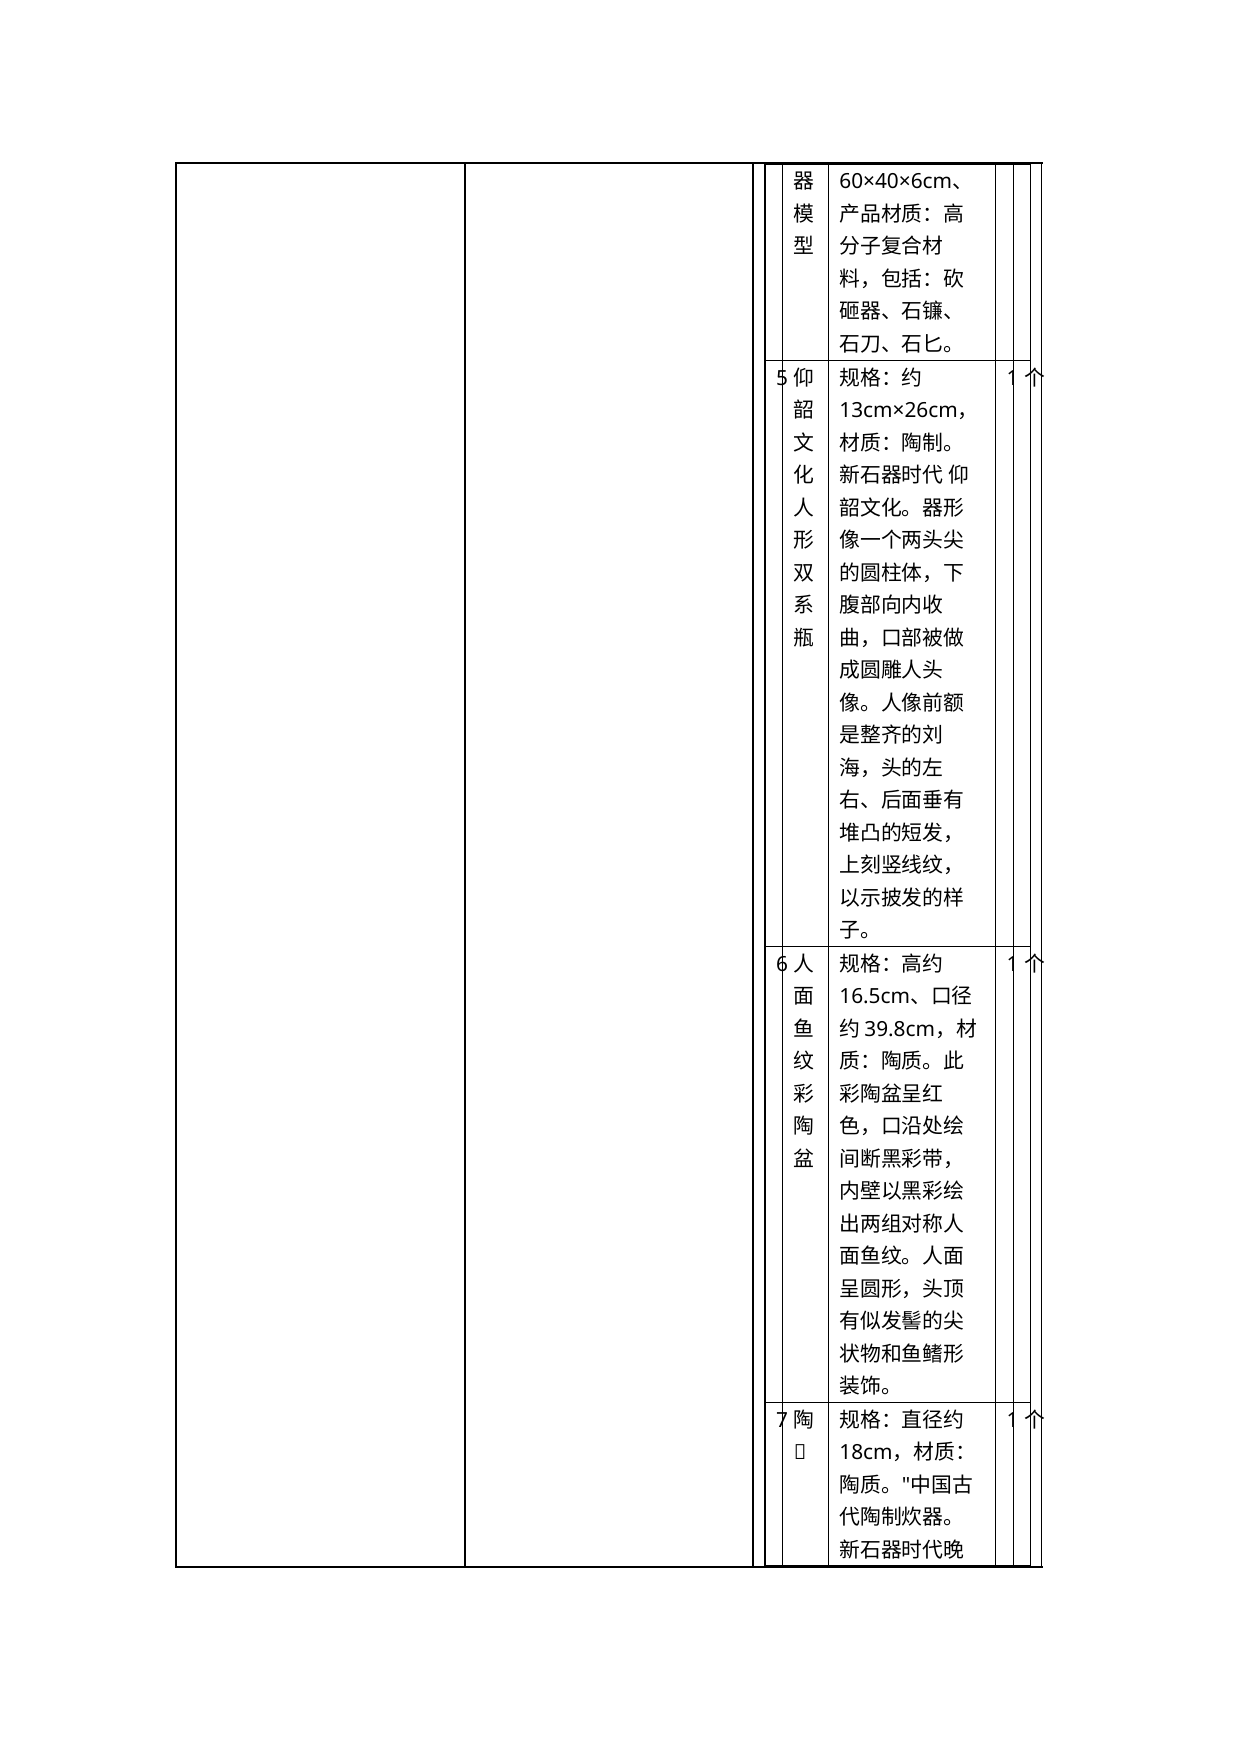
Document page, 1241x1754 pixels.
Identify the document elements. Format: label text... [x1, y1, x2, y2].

table_cell [996, 361, 1013, 946]
table_cell [829, 165, 995, 360]
table_cell [766, 165, 782, 360]
table_cell [1031, 956, 1041, 1416]
table_cell [766, 361, 782, 946]
table_cell [829, 947, 995, 1402]
table_cell [783, 947, 828, 1402]
table_cell [996, 165, 1013, 360]
table_cell [754, 164, 764, 1566]
table_cell [1014, 947, 1030, 1402]
table_cell [1014, 165, 1030, 360]
table_cell [1014, 361, 1030, 946]
table_cell [466, 164, 752, 1566]
table_cell 1 [177, 164, 464, 1566]
table_cell [1031, 370, 1041, 960]
table_cell [1031, 1412, 1041, 1566]
table_cell [783, 165, 828, 360]
table_cell [783, 1403, 828, 1565]
table_cell [1031, 164, 1041, 374]
table_cell [783, 361, 828, 946]
table_cell [766, 1403, 782, 1565]
table_cell [766, 947, 782, 1402]
table_cell [996, 947, 1013, 1402]
table_cell [1014, 1403, 1030, 1565]
table_cell [996, 1403, 1013, 1565]
table_cell [829, 361, 995, 946]
table_cell [829, 1403, 995, 1565]
